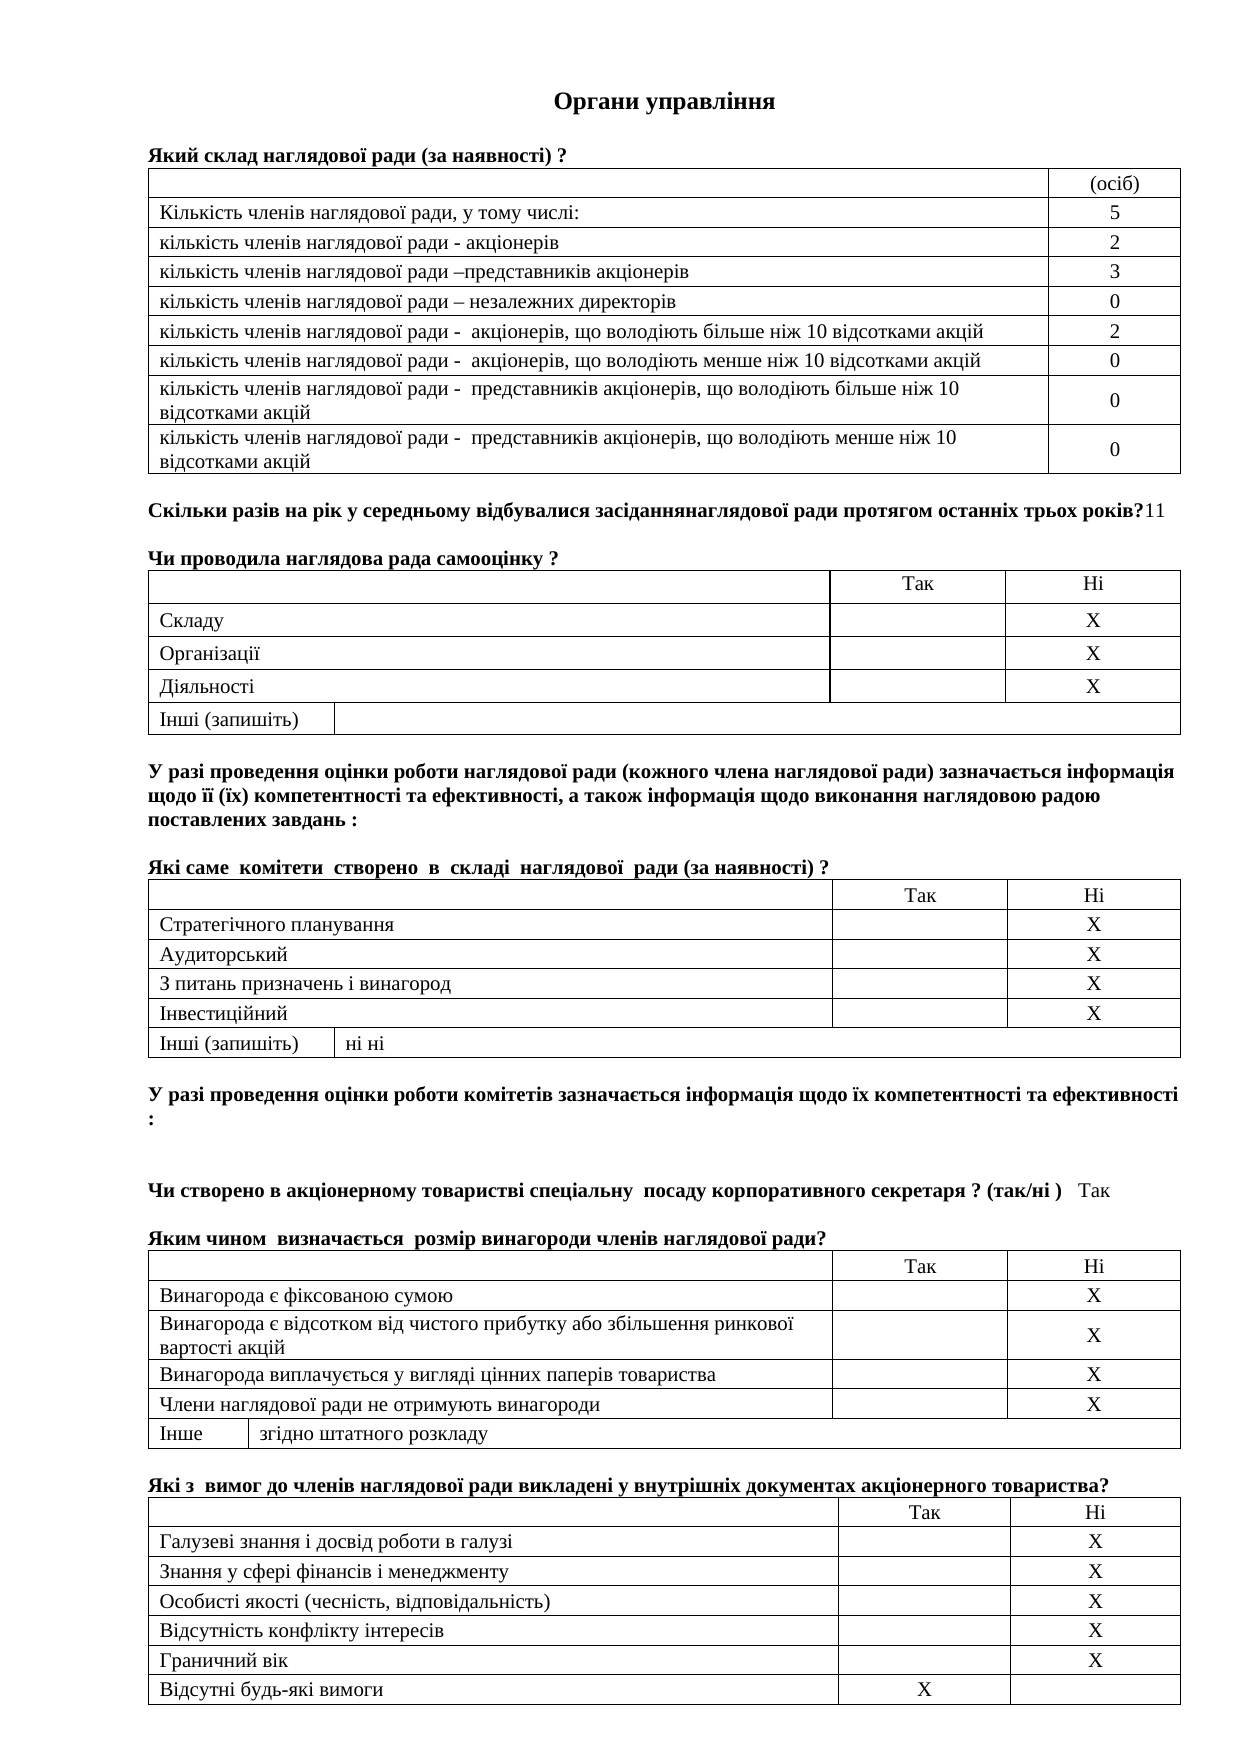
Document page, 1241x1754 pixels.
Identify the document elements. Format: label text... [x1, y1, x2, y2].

table_header [149, 169, 1048, 197]
table_cell [831, 637, 1005, 669]
table_cell X [1008, 1360, 1180, 1388]
table_cell [839, 1527, 1010, 1556]
text Скільки разів на рік у середньому відбувалися засіданнянаглядової ради протягом останніх трьох років?11 [148, 498, 1181, 522]
text Які саме комітети створено в складі наглядової ради (за наявності) ? [148, 855, 1181, 879]
table_cell [839, 1586, 1010, 1615]
table_cell X [1008, 1389, 1180, 1418]
table_cell X [839, 1675, 1010, 1704]
table_cell [839, 1616, 1010, 1644]
table_cell 0 [1049, 376, 1180, 424]
table_cell ні ні [335, 1028, 1180, 1057]
table_cell X [1008, 910, 1180, 938]
table_cell кількість членів наглядової ради - представників акціонерів, що володіють менше ніж 10 відсотками акцій [149, 425, 1048, 473]
table_header Так [839, 1498, 1010, 1526]
table_cell [831, 604, 1005, 636]
table_cell Діяльності [149, 670, 829, 702]
table_cell 0 [1049, 346, 1180, 374]
table_header [149, 880, 832, 909]
table_cell Складу [149, 604, 829, 636]
table_cell [839, 1646, 1010, 1674]
text Чи створено в акціонерному товаристві спеціальну посаду корпоративного секретаря ? (так/ні ) Так [148, 1178, 1181, 1202]
text Які з вимог до членів наглядової ради викладені у внутрішніх документах акціонерного товариства? [148, 1472, 1181, 1497]
table_cell [833, 1281, 1007, 1309]
table_header [149, 1498, 838, 1526]
table_cell кількість членів наглядової ради – незалежних директорів [149, 287, 1048, 315]
table_cell кількість членів наглядової ради - представників акціонерів, що володіють більше ніж 10 відсотками акцій [149, 376, 1048, 424]
table_cell X [1011, 1586, 1180, 1615]
table_header Ні [1008, 1251, 1180, 1280]
table_cell [833, 969, 1007, 998]
text Який склад наглядової ради (за наявності) ? [148, 143, 1181, 167]
table_header Так [831, 571, 1005, 603]
table_cell кількість членів наглядової ради - акціонерів, що володіють більше ніж 10 відсотками акцій [149, 316, 1048, 345]
table_header Так [833, 1251, 1007, 1280]
text У разі проведення оцінки роботи комітетів зазначається інформація щодо їх компетентності та ефективності : [148, 1082, 1181, 1130]
table_cell Аудиторський [149, 940, 832, 968]
table_cell кількість членів наглядової ради –представників акціонерів [149, 257, 1048, 286]
table_cell [833, 999, 1007, 1027]
table_cell 0 [1049, 287, 1180, 315]
table_cell X [1006, 670, 1180, 702]
table_cell Відсутність конфлікту інтересів [149, 1616, 838, 1644]
table_cell 5 [1049, 198, 1180, 227]
table_cell X [1008, 999, 1180, 1027]
table_cell 3 [1049, 257, 1180, 286]
table_cell [1011, 1675, 1180, 1704]
table_cell Інші (запишіть) [149, 703, 334, 734]
table_header (осіб) [1049, 169, 1180, 197]
table_cell Знання у сфері фінансів і менеджменту [149, 1557, 838, 1585]
table_cell X [1008, 1281, 1180, 1309]
table_cell Організації [149, 637, 829, 669]
table_cell 2 [1049, 228, 1180, 256]
table_cell Кількість членів наглядової ради, у тому числі: [149, 198, 1048, 227]
table_cell X [1006, 604, 1180, 636]
table_cell Стратегічного планування [149, 910, 832, 938]
table_cell Винагорода є фіксованою сумою [149, 1281, 832, 1309]
table_header Ні [1011, 1498, 1180, 1526]
table_cell Інші (запишіть) [149, 1028, 334, 1057]
text У разі проведення оцінки роботи наглядової ради (кожного члена наглядової ради) зазначається інформація щодо її (їх) компетентності та ефективності, а також інформація щодо виконання наглядовою радою поставлених завдань : [148, 759, 1181, 831]
table_cell 0 [1049, 425, 1180, 473]
table_cell 2 [1049, 316, 1180, 345]
table_cell [335, 703, 1180, 734]
table_cell X [1008, 969, 1180, 998]
table_cell [833, 910, 1007, 938]
table_cell X [1008, 1311, 1180, 1359]
table_header [149, 1251, 832, 1280]
table_cell X [1011, 1527, 1180, 1556]
text Чи проводила наглядова рада самооцінку ? [148, 546, 1181, 570]
table_cell згідно штатного розкладу [249, 1419, 1180, 1447]
table_cell Галузеві знання і досвід роботи в галузі [149, 1527, 838, 1556]
table_cell [833, 1389, 1007, 1418]
table_cell X [1011, 1646, 1180, 1674]
table_cell Граничний вік [149, 1646, 838, 1674]
table_cell Інвестиційний [149, 999, 832, 1027]
table_header Ні [1008, 880, 1180, 909]
table_header [149, 571, 829, 603]
table_cell X [1011, 1557, 1180, 1585]
table_cell [833, 940, 1007, 968]
table_cell [833, 1360, 1007, 1388]
table_cell кількість членів наглядової ради - акціонерів, що володіють менше ніж 10 відсотками акцій [149, 346, 1048, 374]
table_cell Особисті якості (чесність, відповідальність) [149, 1586, 838, 1615]
table_header Так [833, 880, 1007, 909]
table_cell Члени наглядової ради не отримують винагороди [149, 1389, 832, 1418]
table_cell Відсутні будь-які вимоги [149, 1675, 838, 1704]
table_cell X [1006, 637, 1180, 669]
table_cell [839, 1557, 1010, 1585]
table_cell X [1011, 1616, 1180, 1644]
table_header Ні [1006, 571, 1180, 603]
text Яким чином визначається розмір винагороди членів наглядової ради? [148, 1226, 1181, 1250]
table_cell [831, 670, 1005, 702]
text Органи управління [148, 86, 1181, 115]
table_cell З питань призначень і винагород [149, 969, 832, 998]
table_cell Інше [149, 1419, 248, 1447]
table_cell Винагорода виплачується у вигляді цінних паперів товариства [149, 1360, 832, 1388]
table_cell кількість членів наглядової ради - акціонерів [149, 228, 1048, 256]
table_cell Винагорода є відсотком від чистого прибутку або збільшення ринкової вартості акцій [149, 1311, 832, 1359]
table_cell [833, 1311, 1007, 1359]
table_cell X [1008, 940, 1180, 968]
